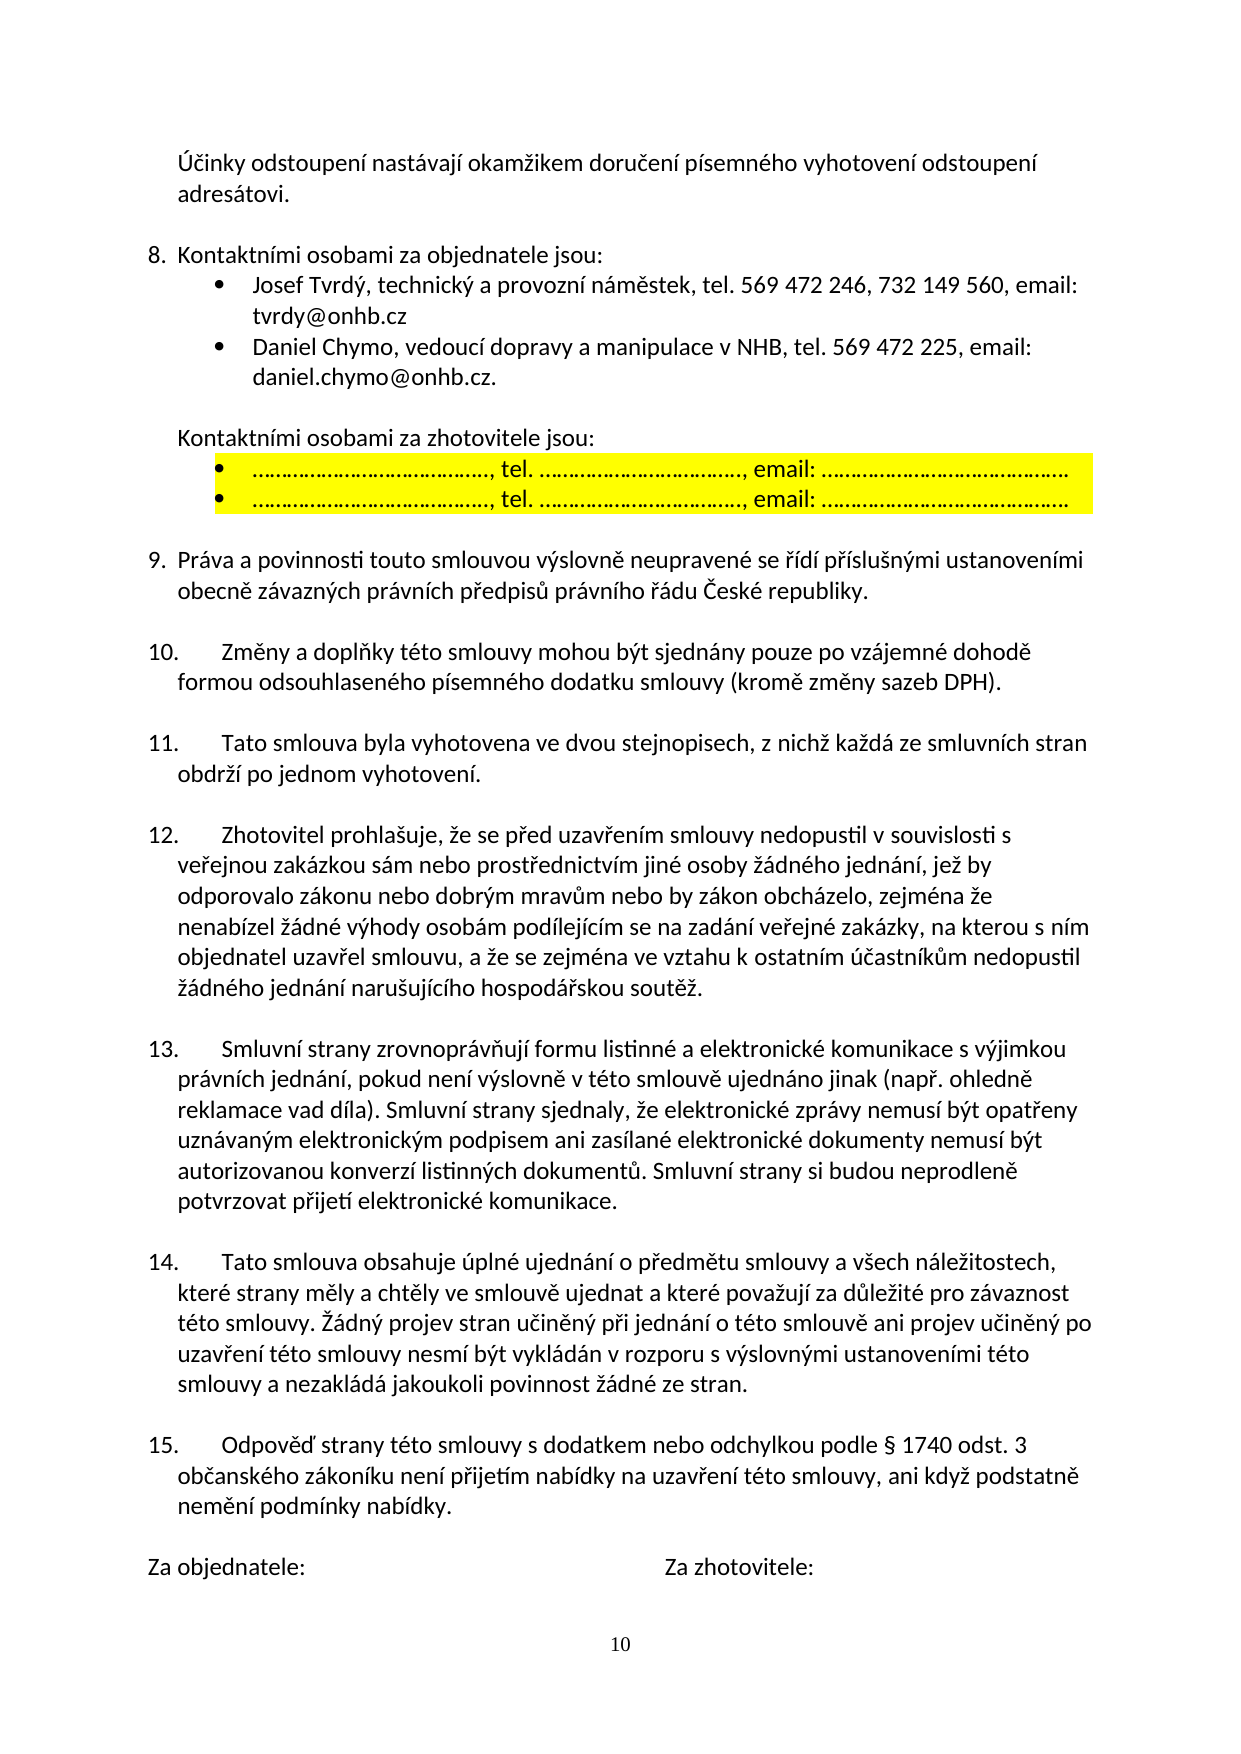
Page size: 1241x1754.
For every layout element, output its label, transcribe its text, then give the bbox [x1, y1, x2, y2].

text Za objednatele: Za zhotovitele: [148, 1552, 1093, 1582]
list Práva a povinnosti touto smlouvou výslovně neupravené se řídí příslušnými ustanoveními obecně závazných právních předpisů právního řádu České republiky. [148, 544, 1093, 605]
list Josef Tvrdý, technický a provozní náměstek, tel. 569 472 246, 732 149 560, email: tvrdy@onhb.cz [215, 270, 1093, 331]
list ………………………………….., tel. …………………………….., email: ……………………………………. [215, 453, 1093, 483]
list Tato smlouva byla vyhotovena ve dvou stejnopisech, z nichž každá ze smluvních stran [148, 727, 1093, 758]
text obdrží po jednom vyhotovení. [177, 758, 1093, 788]
list Tato smlouva obsahuje úplné ujednání o předmětu smlouvy a všech náležitostech, které strany měly a chtěly ve smlouvě ujednat a které považují za důležité pro závaznost této smlouvy. Žádný projev stran učiněný při jednání o této smlouvě ani projev učiněný po uzavření této smlouvy nesmí být vykládán v rozporu s výslovnými ustanoveními této smlouvy a nezakládá jakoukoli povinnost žádné ze stran. [148, 1246, 1093, 1399]
list Kontaktními osobami za zhotovitele jsou: [177, 422, 1093, 453]
list Účinky odstoupení nastávají okamžikem doručení písemného vyhotovení odstoupení adresátovi. [177, 148, 1093, 209]
list Změny a doplňky této smlouvy mohou být sjednány pouze po vzájemné dohodě formou odsouhlaseného písemného dodatku smlouvy (kromě změny sazeb DPH). [148, 636, 1093, 697]
list Zhotovitel prohlašuje, že se před uzavřením smlouvy nedopustil v souvislosti s veřejnou zakázkou sám nebo prostřednictvím jiné osoby žádného jednání, jež by odporovalo zákonu nebo dobrým mravům nebo by zákon obcházelo, zejména že nenabízel žádné výhody osobám podílejícím se na zadání veřejné zakázky, na kterou s ním objednatel uzavřel smlouvu, a že se zejména ve vztahu k ostatním účastníkům nedopustil žádného jednání narušujícího hospodářskou soutěž. [148, 819, 1093, 1002]
list Kontaktními osobami za objednatele jsou: [148, 239, 1093, 270]
list Odpověď strany této smlouvy s dodatkem nebo odchylkou podle § 1740 odst. 3 občanského zákoníku není přijetím nabídky na uzavření této smlouvy, ani když podstatně nemění podmínky nabídky. [148, 1429, 1093, 1521]
list Daniel Chymo, vedoucí dopravy a manipulace v NHB, tel. 569 472 225, email: daniel.chymo@onhb.cz. [215, 331, 1093, 392]
list Smluvní strany zrovnoprávňují formu listinné a elektronické komunikace s výjimkou právních jednání, pokud není výslovně v této smlouvě ujednáno jinak (např. ohledně reklamace vad díla). Smluvní strany sjednaly, že elektronické zprávy nemusí být opatřeny uznávaným elektronickým podpisem ani zasílané elektronické dokumenty nemusí být autorizovanou konverzí listinných dokumentů. Smluvní strany si budou neprodleně potvrzovat přijetí elektronické komunikace. [148, 1033, 1093, 1216]
list ………………………………….., tel. …………………………….., email: ……………………………………. [215, 483, 1093, 514]
